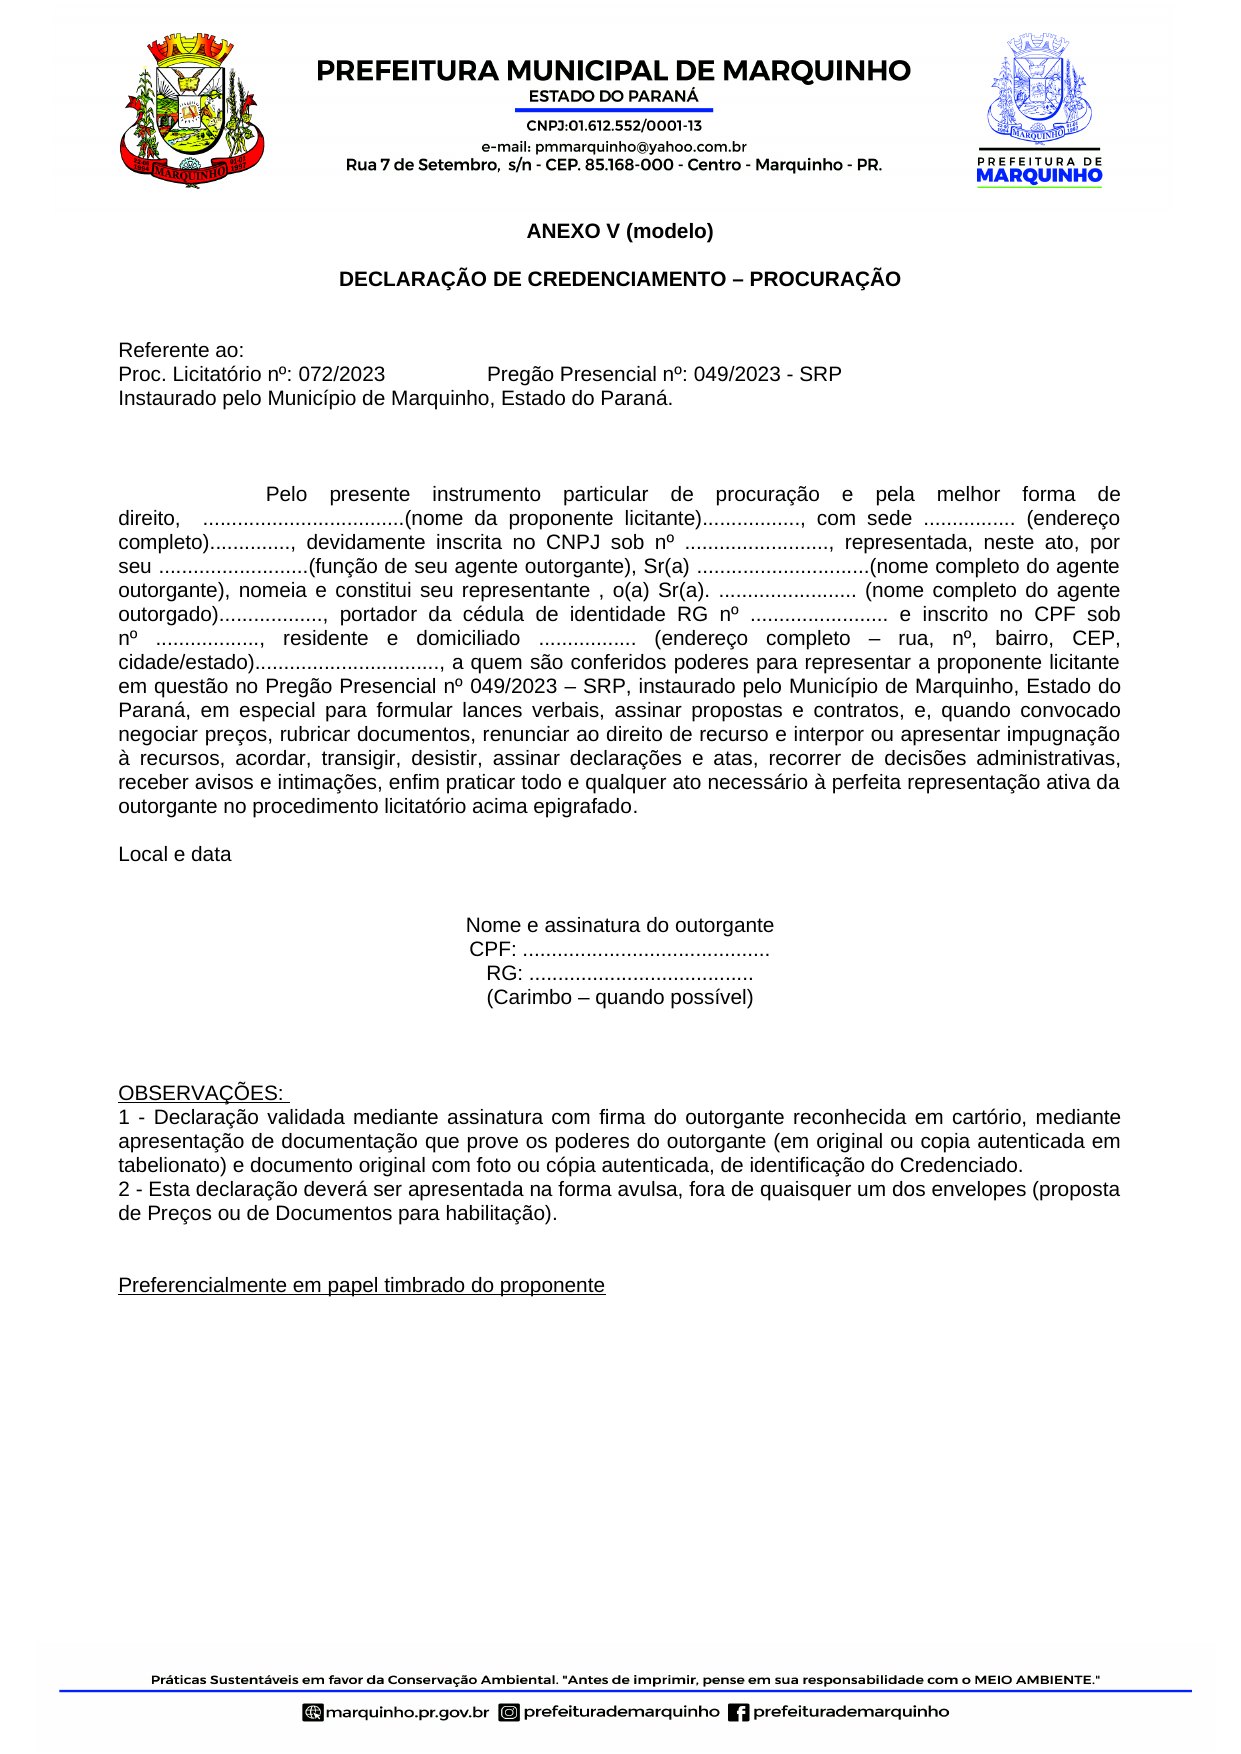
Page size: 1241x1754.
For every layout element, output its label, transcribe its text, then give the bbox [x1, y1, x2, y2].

text DECLARAÇÃO DE CREDENCIAMENTO – PROCURAÇÃO [118, 266, 1122, 290]
text Instaurado pelo Município de Marquinho, Estado do Paraná. [118, 386, 1122, 410]
text Proc. Licitatório nº: 072/2023 Pregão Presencial nº: 049/2023 - SRP [118, 362, 1122, 386]
text CPF: ........................................... [118, 937, 1122, 961]
text 2 - Esta declaração deverá ser apresentada na forma avulsa, fora de quaisquer um dos envelopes (proposta de Preços ou de Documentos para habilitação). [118, 1177, 1122, 1225]
text ANEXO V (modelo) [118, 218, 1122, 242]
text 1 - Declaração validada mediante assinatura com firma do outorgante reconhecida em cartório, mediante apresentação de documentação que prove os poderes do outorgante (em original ou copia autenticada em tabelionato) e documento original com foto ou cópia autenticada, de identificação do Credenciado. [118, 1105, 1122, 1177]
picture [35, 1642, 1216, 1751]
text RG: ....................................... [118, 961, 1122, 985]
text OBSERVAÇÕES: [118, 1081, 1122, 1105]
picture [53, 3, 1174, 214]
text Nome e assinatura do outorgante [118, 913, 1122, 937]
text Preferencialmente em papel timbrado do proponente [118, 1273, 1122, 1297]
text Referente ao: [118, 338, 1122, 362]
text Pelo presente instrumento particular de procuração e pela melhor forma de direito, ...................................(nome da proponente licitante)................., com sede ................ (endereço completo).............., devidamente inscrita no CNPJ sob nº ........................., representada, neste ato, por seu ..........................(função de seu agente outorgante), Sr(a) ..............................(nome completo do agente outorgante), nomeia e constitui seu representante , o(a) Sr(a). ........................ (nome completo do agente outorgado).................., portador da cédula de identidade RG nº ........................ e inscrito no CPF sob nº .................., residente e domiciliado ................. (endereço completo – rua, nº, bairro, CEP, cidade/estado)................................, a quem são conferidos poderes para representar a proponente licitante em questão no Pregão Presencial nº 049/2023 – SRP, instaurado pelo Município de Marquinho, Estado do Paraná, em especial para formular lances verbais, assinar propostas e contratos, e, quando convocado negociar preços, rubricar documentos, renunciar ao direito de recurso e interpor ou apresentar impugnação à recursos, acordar, transigir, desistir, assinar declarações e atas, recorrer de decisões administrativas, receber avisos e intimações, enfim praticar todo e qualquer ato necessário à perfeita representação ativa da outorgante no procedimento licitatório acima epigrafado. [118, 482, 1122, 817]
text (Carimbo – quando possível) [118, 985, 1122, 1009]
text Local e data [118, 841, 1122, 865]
